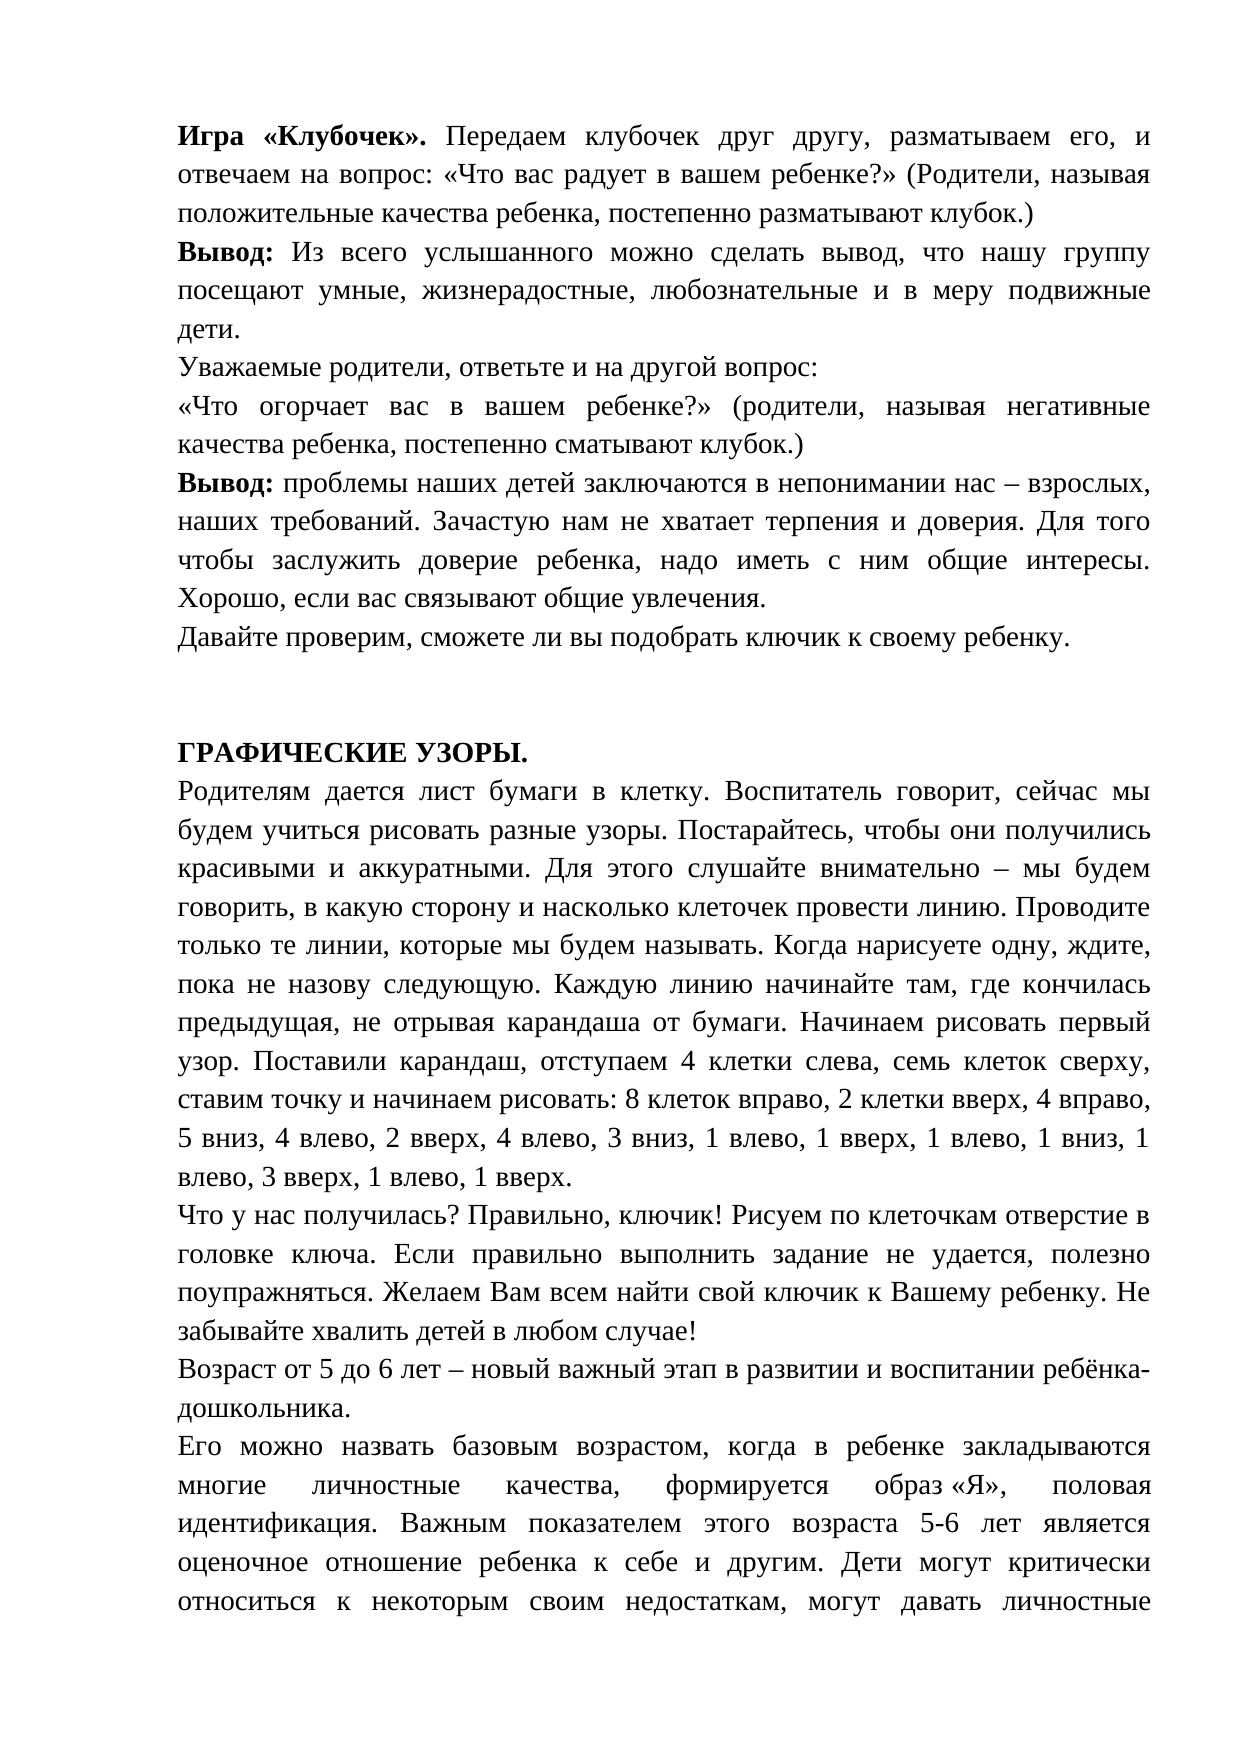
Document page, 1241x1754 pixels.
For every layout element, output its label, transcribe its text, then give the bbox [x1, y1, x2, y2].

text Родителям дается лист бумаги в клетку. Воспитатель говорит, сейчас мы будем учиться рисовать разные узоры. Постарайтесь, чтобы они получились красивыми и аккуратными. Для этого слушайте внимательно – мы будем говорить, в какую сторону и насколько клеточек провести линию. Проводите только те линии, которые мы будем называть. Когда нарисуете одну, ждите, пока не назову следующую. Каждую линию начинайте там, где кончилась предыдущая, не отрывая карандаша от бумаги. Начинаем рисовать первый узор. Поставили карандаш, отступаем 4 клетки слева, семь клеток сверху, ставим точку и начинаем рисовать: 8 клеток вправо, 2 клетки вверх, 4 вправо, 5 вниз, 4 влево, 2 вверх, 4 влево, 3 вниз, 1 влево, 1 вверх, 1 влево, 1 вниз, 1 влево, 3 вверх, 1 влево, 1 вверх. [177, 773, 1152, 1192]
text Игра «Клубочек». Передаем клубочек друг другу, разматываем его, и отвечаем на вопрос: «Что вас радует в вашем ребенке?» (Родители, называя положительные качества ребенка, постепенно разматывают клубок.) [177, 118, 1152, 229]
text ГРАФИЧЕСКИЕ УЗОРЫ. [177, 735, 1152, 768]
text Уважаемые родители, ответьте и на другой вопрос: [177, 349, 1152, 383]
text «Что огорчает вас в вашем ребенке?» (родители, называя негативные качества ребенка, постепенно сматывают клубок.) [177, 388, 1152, 460]
text Давайте проверим, сможете ли вы подобрать ключик к своему ребенку. [177, 619, 1152, 653]
text Что у нас получилась? Правильно, ключик! Рисуем по клеточкам отверстие в головке ключа. Если правильно выполнить задание не удается, полезно поупражняться. Желаем Вам всем найти свой ключик к Вашему ребенку. Не забывайте хвалить детей в любом случае! [177, 1197, 1152, 1346]
text Вывод: Из всего услышанного можно сделать вывод, что нашу группу посещают умные, жизнерадостные, любознательные и в меру подвижные дети. [177, 234, 1152, 344]
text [177, 1428, 1152, 1616]
text Вывод: проблемы наших детей заключаются в непонимании нас – взрослых, наших требований. Зачастую нам не хватает терпения и доверия. Для того чтобы заслужить доверие ребенка, надо иметь с ним общие интересы. Хорошо, если вас связывают общие увлечения. [177, 465, 1152, 614]
text Возраст от 5 до 6 лет – новый важный этап в развитии и воспитании ребёнка-дошкольника. [177, 1351, 1152, 1423]
